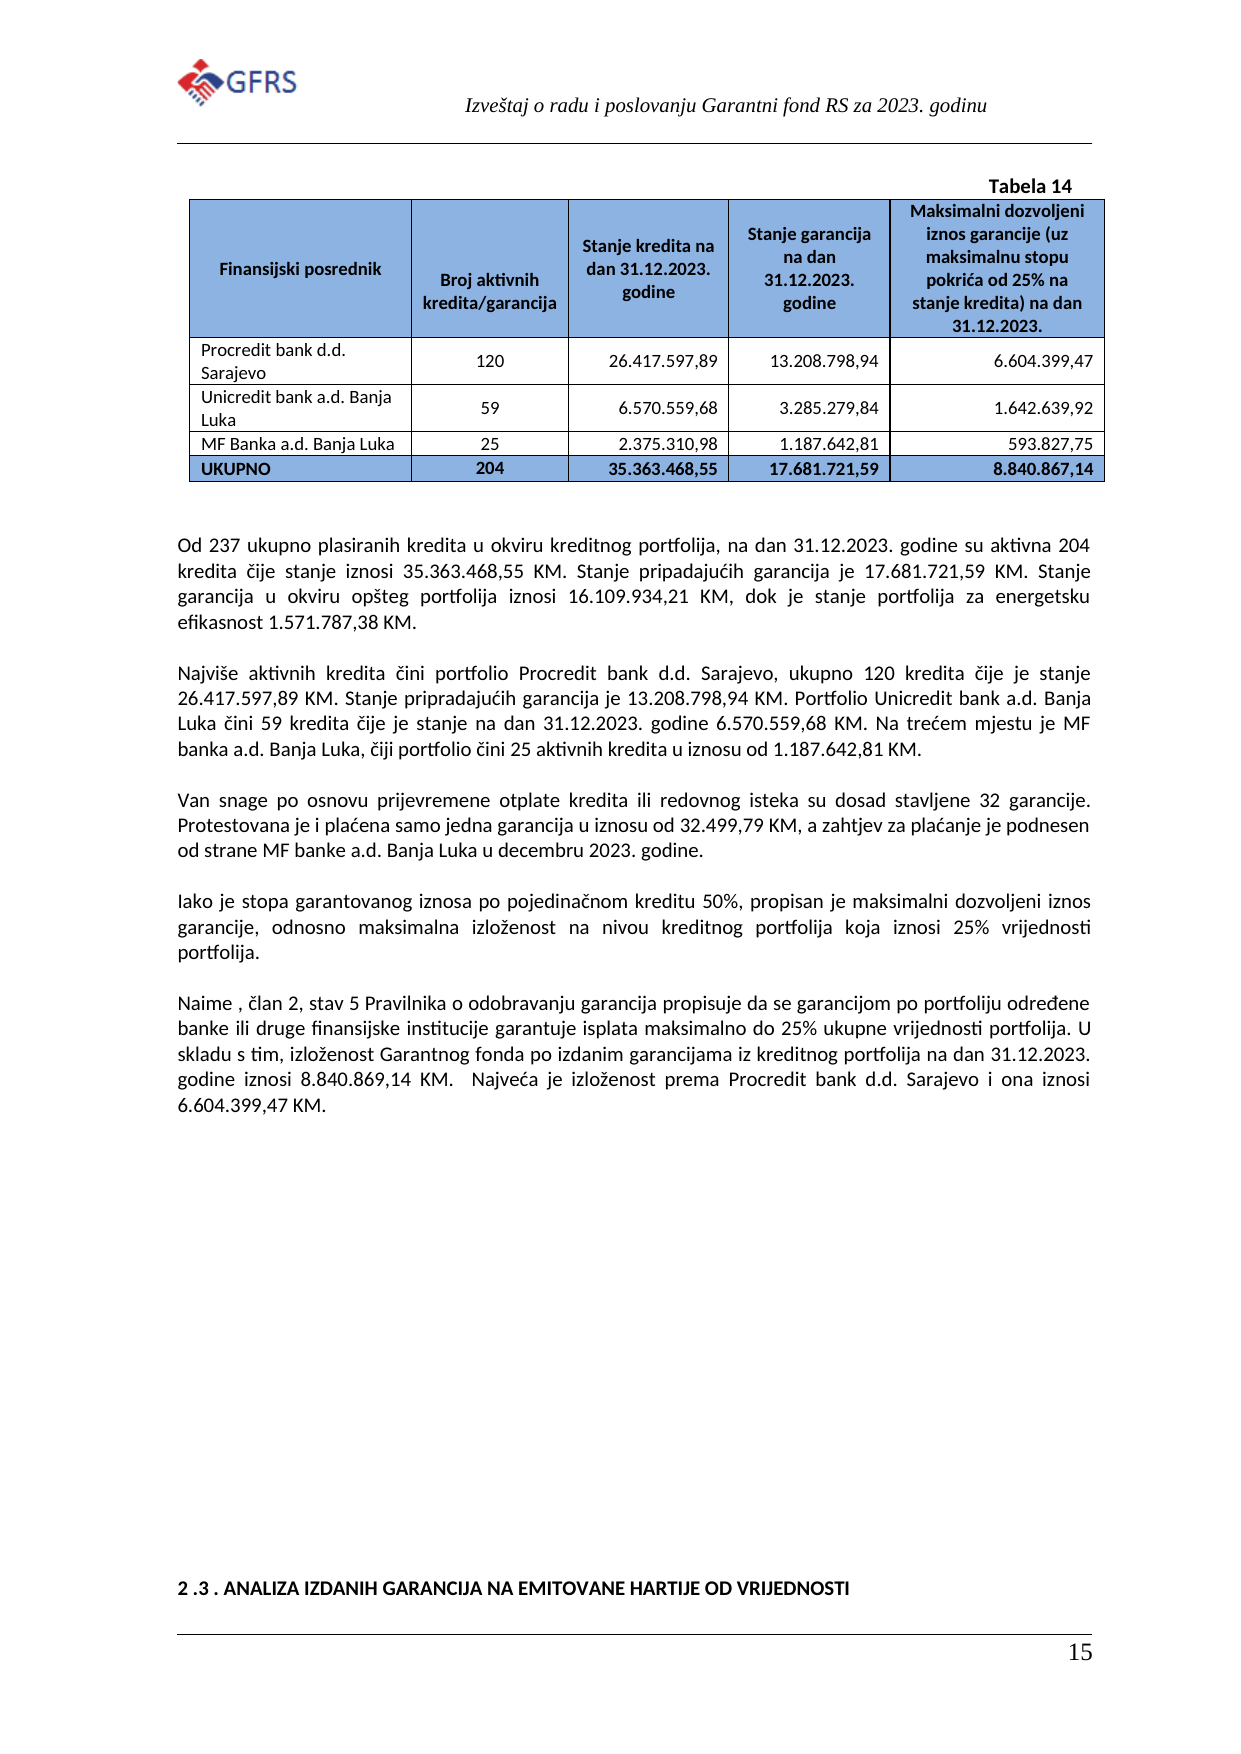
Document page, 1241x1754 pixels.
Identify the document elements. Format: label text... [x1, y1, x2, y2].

table_cell 26.417.597,89 [569, 338, 728, 384]
table_cell 17.681.721,59 [729, 456, 889, 481]
table_cell 1.187.642,81 [729, 432, 889, 455]
table_cell 2.375.310,98 [569, 432, 728, 455]
table_cell 35.363.468,55 [569, 456, 728, 481]
table_cell 13.208.798,94 [729, 338, 889, 384]
table_cell 59 [412, 385, 568, 431]
table_cell Procredit bank d.d. Sarajevo [190, 338, 411, 384]
table_header Maksimalni dozvoljeni iznos garancije (uz maksimalnu stopu pokrića od 25% na stanje kredita) na dan 31.12.2023. [891, 200, 1104, 337]
table_cell 6.570.559,68 [569, 385, 728, 431]
text Od 237 ukupno plasiranih kredita u okviru kreditnog portfolija, na dan 31.12.2023. godine su aktivna 204 kredita čije stanje iznosi 35.363.468,55 KM. Stanje pripadajućih garancija je 17.681.721,59 KM. Stanje garancija u okviru opšteg portfolija iznosi 16.109.934,21 KM, dok je stanje portfolija za energetsku efikasnost 1.571.787,38 KM. [177, 533, 1092, 634]
table_cell Unicredit bank a.d. Banja Luka [190, 385, 411, 431]
text Naime , član 2, stav 5 Pravilnika o odobravanju garancija propisuje da se garancijom po portfoliju određene banke ili druge finansijske institucije garantuje isplata maksimalno do 25% ukupne vrijednosti portfolija. U skladu s tim, izloženost Garantnog fonda po izdanim garancijama iz kreditnog portfolija na dan 31.12.2023. godine iznosi 8.840.869,14 KM. Najveća je izloženost prema Procredit bank d.d. Sarajevo i ona iznosi 6.604.399,47 KM. [177, 990, 1092, 1117]
table_cell 593.827,75 [891, 432, 1104, 455]
table_header Broj aktivnih kredita/garancija [412, 200, 568, 337]
table_cell UKUPNO [190, 456, 411, 481]
table_header Stanje kredita na dan 31.12.2023. godine [569, 200, 728, 337]
table_cell 204 [412, 456, 568, 481]
text Iako je stopa garantovanog iznosa po pojedinačnom kreditu 50%, propisan je maksimalni dozvoljeni iznos garancije, odnosno maksimalna izloženost na nivou kreditnog portfolija koja iznosi 25% vrijednosti portfolija. [177, 888, 1092, 965]
table_cell 25 [412, 432, 568, 455]
table_header Finansijski posrednik [190, 200, 411, 337]
text Tabela 14 [177, 173, 1092, 198]
text Najviše aktivnih kredita čini portfolio Procredit bank d.d. Sarajevo, ukupno 120 kredita čije je stanje 26.417.597,89 KM. Stanje pripradajućih garancija je 13.208.798,94 KM. Portfolio Unicredit bank a.d. Banja Luka čini 59 kredita čije je stanje na dan 31.12.2023. godine 6.570.559,68 KM. Na trećem mjestu je MF banka a.d. Banja Luka, čiji portfolio čini 25 aktivnih kredita u iznosu od 1.187.642,81 KM. [177, 660, 1092, 761]
table_cell MF Banka a.d. Banja Luka [190, 432, 411, 455]
table_cell 3.285.279,84 [729, 385, 889, 431]
table_cell 120 [412, 338, 568, 384]
subtitle 2 .3 . ANALIZA IZDANIH GARANCIJA NA EMITOVANE HARTIJE OD VRIJEDNOSTI [177, 1575, 1092, 1600]
picture [177, 59, 309, 112]
table_cell 1.642.639,92 [891, 385, 1104, 431]
table_cell 8.840.867,14 [891, 456, 1104, 481]
table_cell 6.604.399,47 [891, 338, 1104, 384]
table_header Stanje garancija na dan 31.12.2023. godine [729, 200, 889, 337]
text Van snage po osnovu prijevremene otplate kredita ili redovnog isteka su dosad stavljene 32 garancije. Protestovana je i plaćena samo jedna garancija u iznosu od 32.499,79 KM, a zahtjev za plaćanje je podnesen od strane MF banke a.d. Banja Luka u decembru 2023. godine. [177, 787, 1092, 863]
